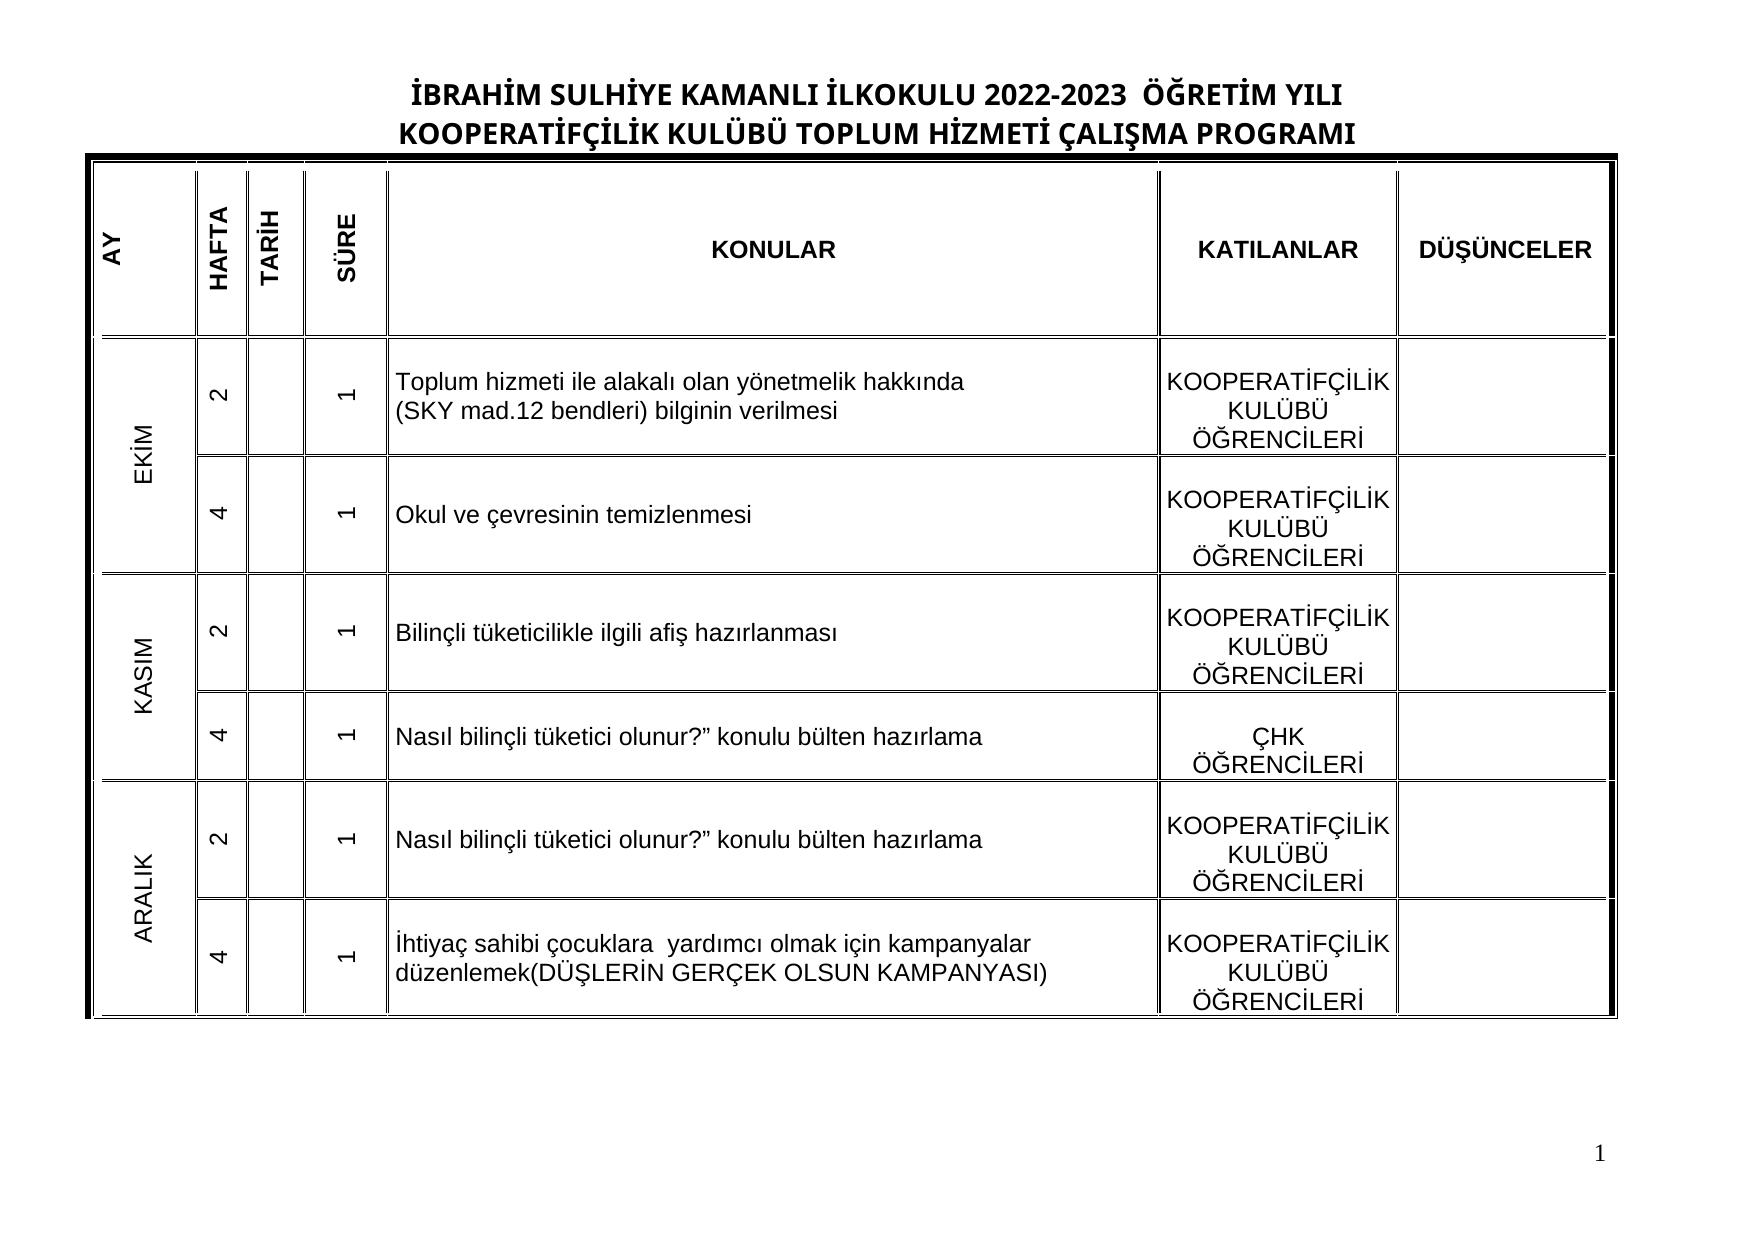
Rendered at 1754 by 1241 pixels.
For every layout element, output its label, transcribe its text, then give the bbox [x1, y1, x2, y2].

table_header TARİH [248, 163, 304, 335]
table_cell [1399, 690, 1613, 779]
table_cell KOOPERATİFÇİLİK KULÜBÜ ÖĞRENCİLERİ [1161, 782, 1396, 897]
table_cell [1159, 900, 1397, 1015]
table_cell 1 [306, 693, 386, 779]
table_cell 4 [198, 457, 246, 572]
table_cell 1 [306, 782, 386, 897]
table_cell KOOPERATİFÇİLİK KULÜBÜ ÖĞRENCİLERİ [1161, 575, 1396, 690]
table_cell 2 [198, 782, 246, 897]
table_header DÜŞÜNCELER [1398, 163, 1609, 335]
table_header SÜRE [304, 160, 388, 335]
table_cell [1398, 779, 1613, 897]
table_cell Okul ve çevresinin temizlenmesi [389, 457, 1157, 572]
table_cell 1 [306, 457, 386, 572]
table_cell 2 [198, 575, 246, 690]
table_header KATILANLAR [1159, 163, 1397, 335]
table_header KONULAR [388, 160, 1159, 335]
table_cell [1399, 572, 1613, 690]
table_cell Bilinçli tüketicilikle ilgili afiş hazırlanması [389, 575, 1157, 690]
table_cell [1398, 335, 1613, 453]
table_cell Nasıl bilinçli tüketici olunur?” konulu bülten hazırlama [389, 782, 1157, 897]
table_cell Nasıl bilinçli tüketici olunur?” konulu bülten hazırlama [389, 693, 1157, 779]
table_cell 1 [306, 339, 386, 453]
table_cell KOOPERATİFÇİLİK KULÜBÜ ÖĞRENCİLERİ [1161, 339, 1396, 453]
table_cell KASIM [94, 572, 195, 779]
table_cell KOOPERATİFÇİLİK KULÜBÜ ÖĞRENCİLERİ [1161, 457, 1396, 572]
table_header HAFTA [196, 162, 247, 335]
table_cell Toplum hizmeti ile alakalı olan yönetmelik hakkında (SKY mad.12 bendleri) bilginin verilmesi [389, 339, 1157, 453]
table_cell [1399, 454, 1613, 572]
table_cell 4 [196, 900, 247, 1015]
table_cell [249, 575, 303, 690]
table_cell 1 [304, 897, 388, 1015]
table_cell 2 [198, 339, 246, 453]
table_header AY [94, 163, 196, 335]
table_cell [388, 897, 1159, 1015]
table_cell [1398, 897, 1613, 1015]
table_cell 1 [306, 575, 386, 690]
table_cell [249, 693, 303, 779]
table_cell [248, 900, 304, 1015]
table_cell ARALIK [91, 779, 196, 1015]
table_cell [249, 457, 303, 572]
table_cell 4 [198, 693, 246, 779]
table_cell [249, 782, 303, 897]
table_cell [249, 339, 303, 453]
table_cell EKİM [91, 335, 196, 572]
table_cell ÇHK ÖĞRENCİLERİ [1161, 693, 1396, 779]
